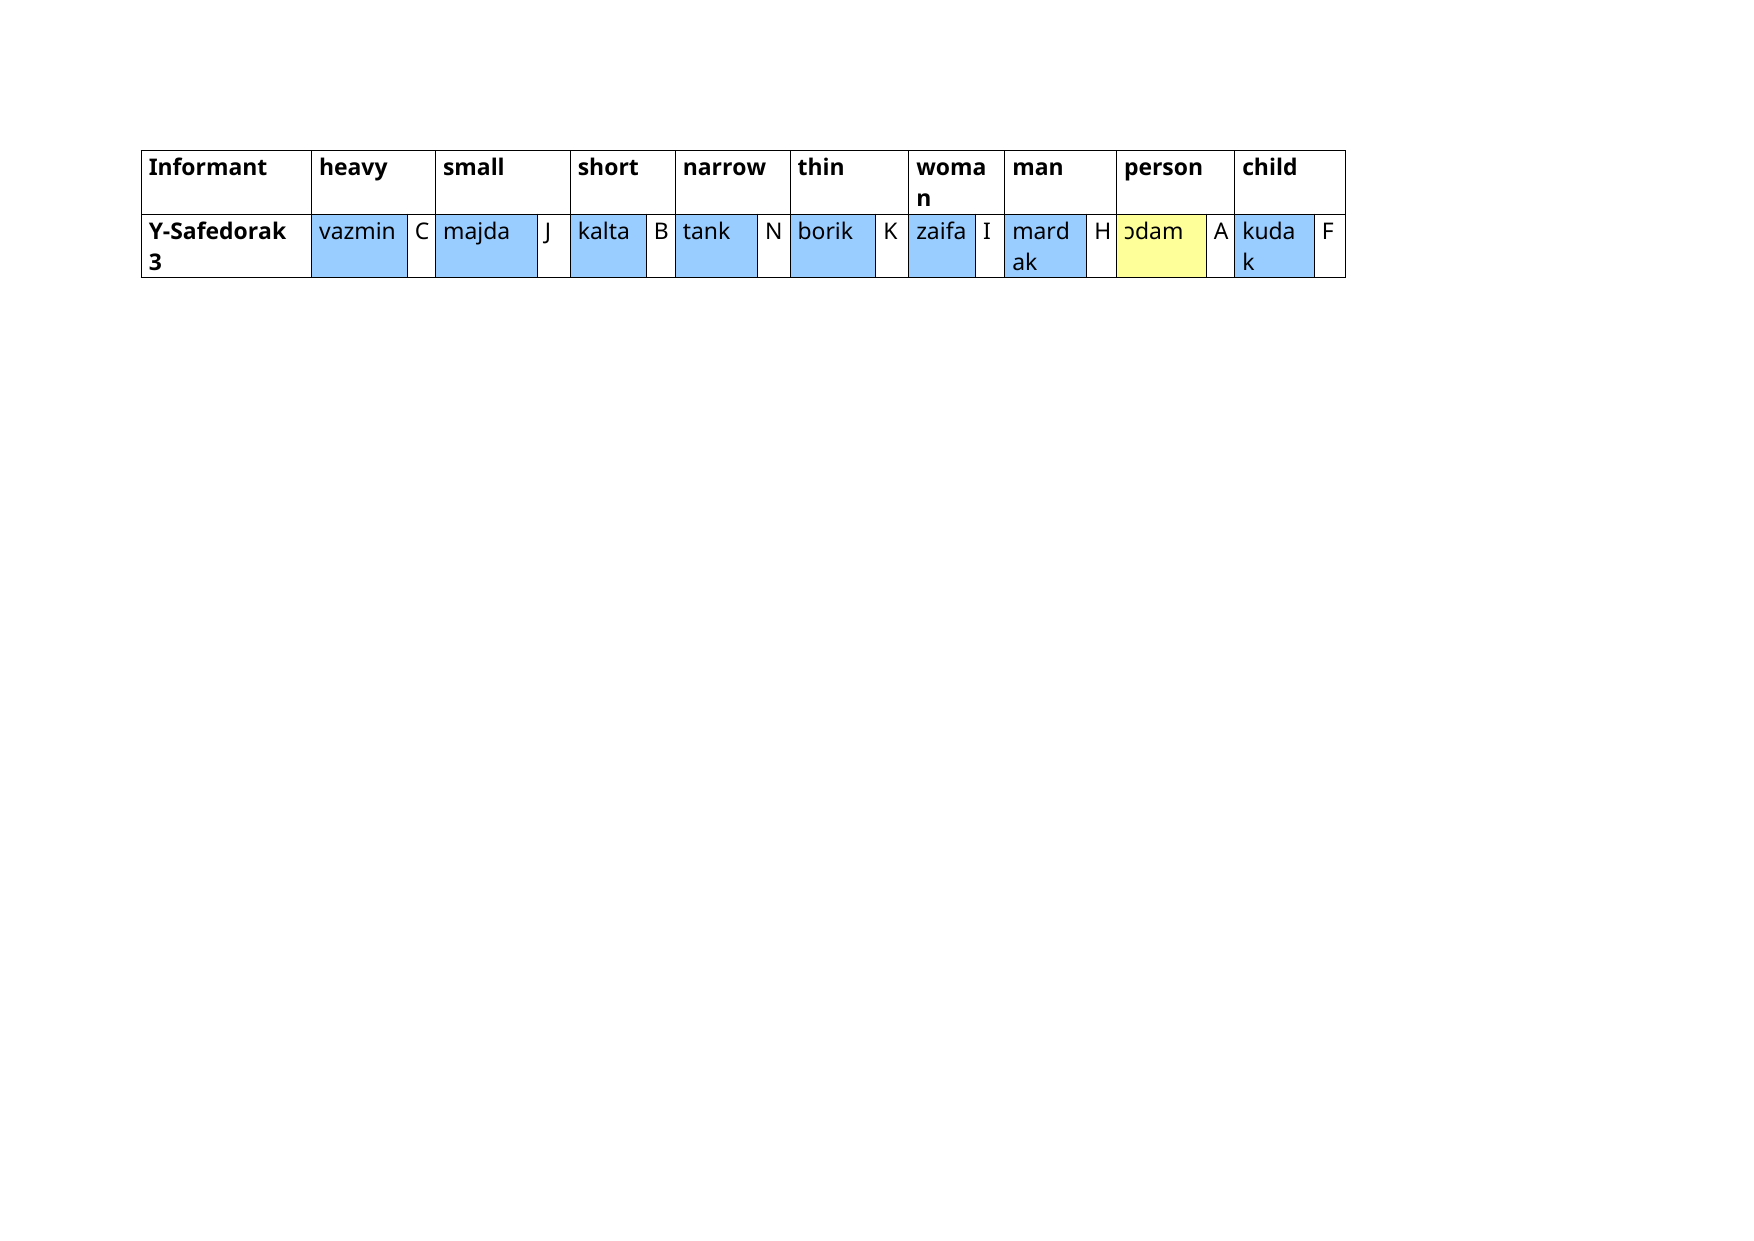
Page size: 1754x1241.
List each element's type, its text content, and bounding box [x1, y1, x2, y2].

table_header child [1235, 151, 1345, 213]
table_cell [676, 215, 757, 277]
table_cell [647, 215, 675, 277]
table_header woman [909, 151, 1004, 213]
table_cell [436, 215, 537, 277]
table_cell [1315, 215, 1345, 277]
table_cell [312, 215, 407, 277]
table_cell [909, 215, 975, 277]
table_header heavy [312, 151, 435, 213]
table_header small [436, 151, 570, 213]
table_header thin [791, 151, 908, 213]
table_header narrow [676, 151, 790, 213]
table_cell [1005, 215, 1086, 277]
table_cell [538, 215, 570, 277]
table_header person [1117, 151, 1234, 213]
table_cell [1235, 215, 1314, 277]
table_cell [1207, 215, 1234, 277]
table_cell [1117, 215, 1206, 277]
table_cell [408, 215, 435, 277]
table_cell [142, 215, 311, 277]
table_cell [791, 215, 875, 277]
table_header man [1005, 151, 1116, 213]
table_header Informant [142, 151, 311, 213]
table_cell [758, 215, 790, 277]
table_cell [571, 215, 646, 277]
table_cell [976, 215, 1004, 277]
table_header short [571, 151, 675, 213]
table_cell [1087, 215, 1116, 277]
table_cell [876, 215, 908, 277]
